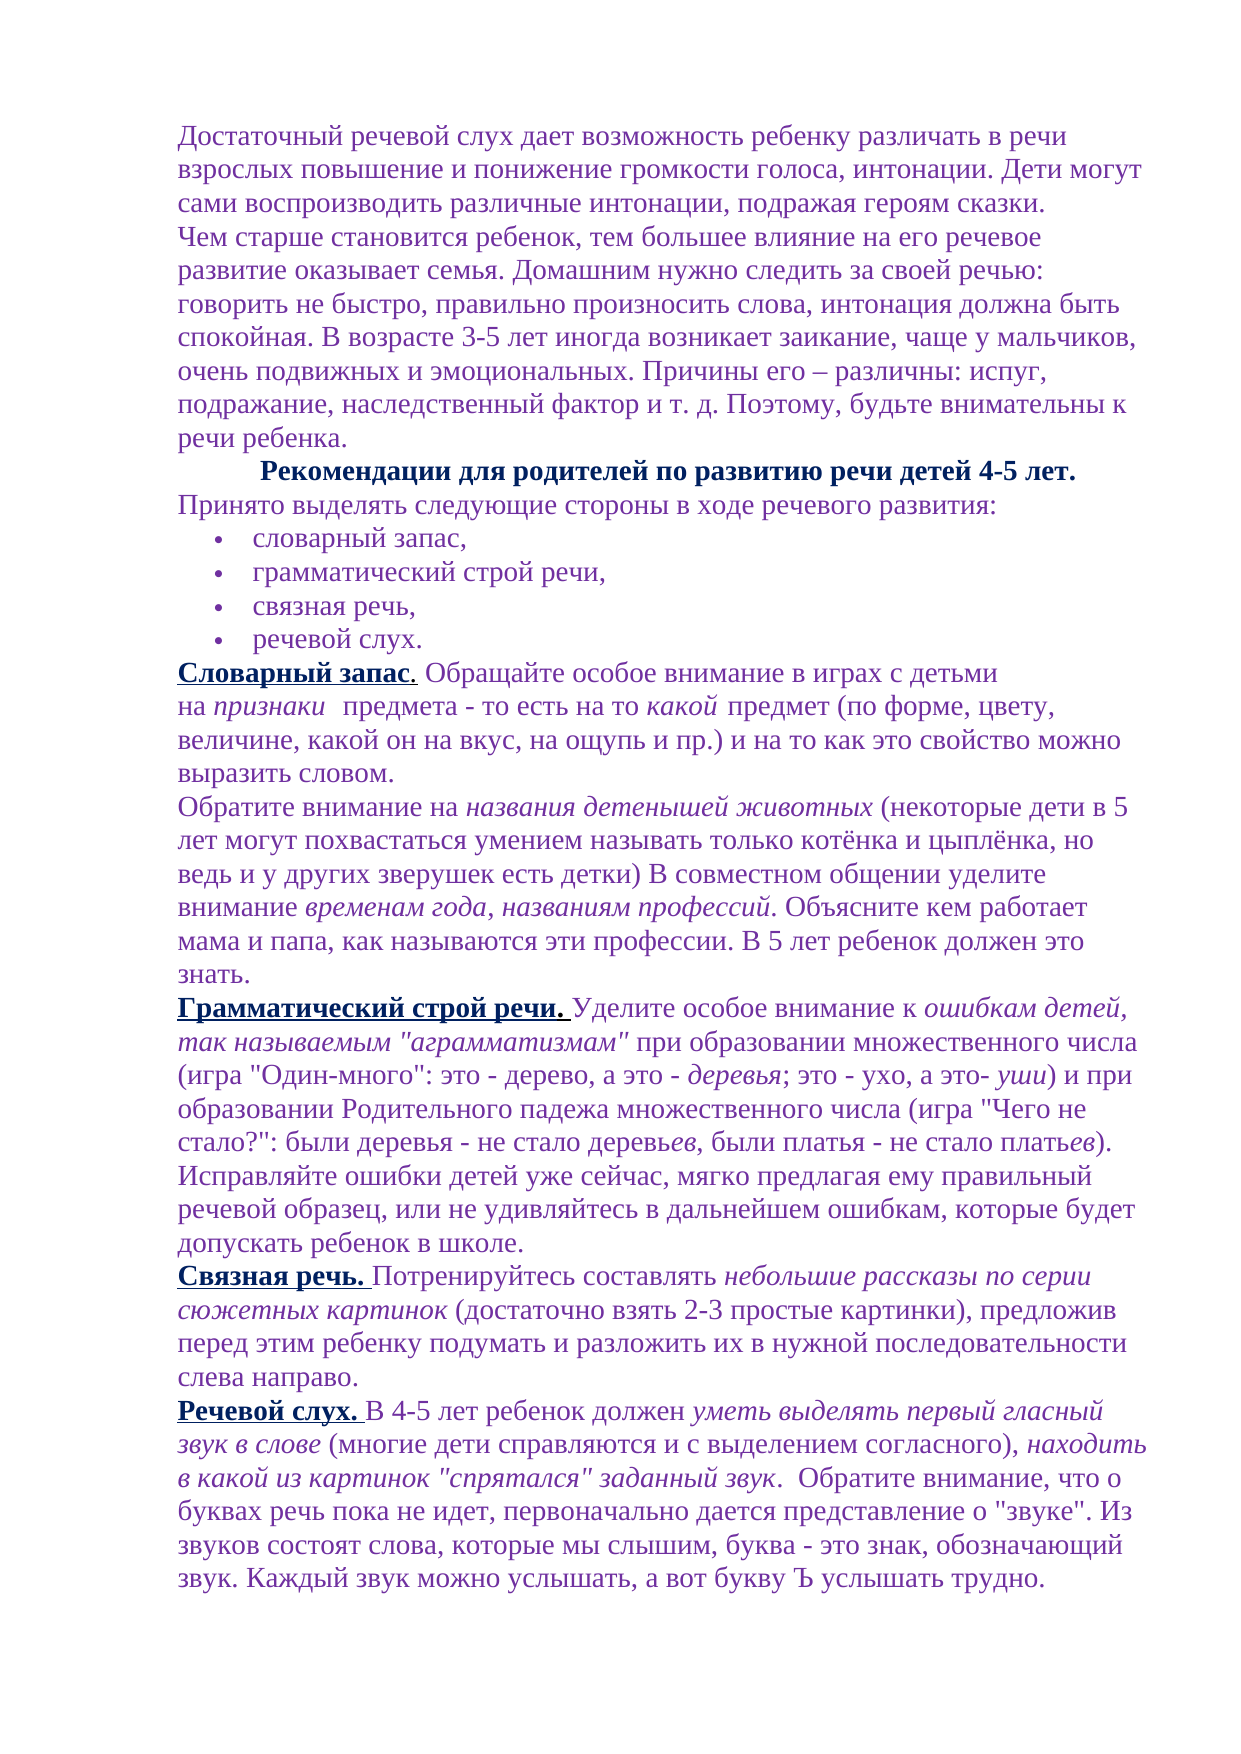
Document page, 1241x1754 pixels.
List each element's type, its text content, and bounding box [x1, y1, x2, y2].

text Обратите внимание на названия детенышей животных (некоторые дети в 5 лет могут похвастаться умением называть только котёнка и цыплёнка, но ведь и у других зверушек есть детки) В совместном общении уделите внимание временам года, названиям профессий. Объясните кем работает мама и папа, как называются эти профессии. В 5 лет ребенок должен это знать. [177, 789, 1152, 990]
text Чем старше становится ребенок, тем большее влияние на его речевое развитие оказывает семья. Домашним нужно следить за своей речью: говорить не быстро, правильно произносить слова, интонация должна быть спокойная. В возрасте 3-5 лет иногда возникает заикание, чаще у мальчиков, очень подвижных и эмоциональных. Причины его – различны: испуг, подражание, наследственный фактор и т. д. Поэтому, будьте внимательны к речи ребенка. [177, 219, 1152, 453]
text Связная речь. Потренируйтесь составлять небольшие рассказы по серии сюжетных картинок (достаточно взять 2-3 простые картинки), предложив перед этим ребенку подумать и разложить их в нужной последовательности слева направо. [177, 1258, 1152, 1393]
list грамматический строй речи, [215, 554, 1152, 588]
text Рекомендации для родителей по развитию речи детей 4-5 лет. [177, 453, 1152, 487]
text Принято выделять следующие стороны в ходе речевого развития: [177, 487, 1152, 521]
text Речевой слух. В 4-5 лет ребенок должен уметь выделять первый гласный звук в слове (многие дети справляются и с выделением согласного), находить в какой из картинок "спрятался" заданный звук. Обратите внимание, что о буквах речь пока не идет, первоначально дается представление о "звуке". Из звуков состоят слова, которые мы слышим, буква - это знак, обозначающий звук. Каждый звук можно услышать, а вот букву Ъ услышать трудно. [177, 1393, 1152, 1594]
list словарный запас, [215, 521, 1152, 554]
list связная речь, [215, 588, 1152, 621]
text Словарный запас. Обращайте особое внимание в играх с детьми на признаки предмета - то есть на то какой предмет (по форме, цвету, величине, какой он на вкус, на ощупь и пр.) и на то как это свойство можно выразить словом. [177, 655, 1152, 789]
list речевой слух. [215, 621, 1152, 655]
text Достаточный речевой слух дает возможность ребенку различать в речи взрослых повышение и понижение громкости голоса, интонации. Дети могут сами воспроизводить различные интонации, подражая героям сказки. [177, 118, 1152, 219]
text Грамматический строй речи. Уделите особое внимание к ошибкам детей, так называемым "аграмматизмам" при образовании множественного числа (игра "Один-много": это - дерево, а это - деревья; это - ухо, а это- уши) и при образовании Родительного падежа множественного числа (игра "Чего не стало?": были деревья - не стало деревьев, были платья - не стало платьев). Исправляйте ошибки детей уже сейчас, мягко предлагая ему правильный речевой образец, или не удивляйтесь в дальнейшем ошибкам, которые будет допускать ребенок в школе. [177, 990, 1152, 1258]
